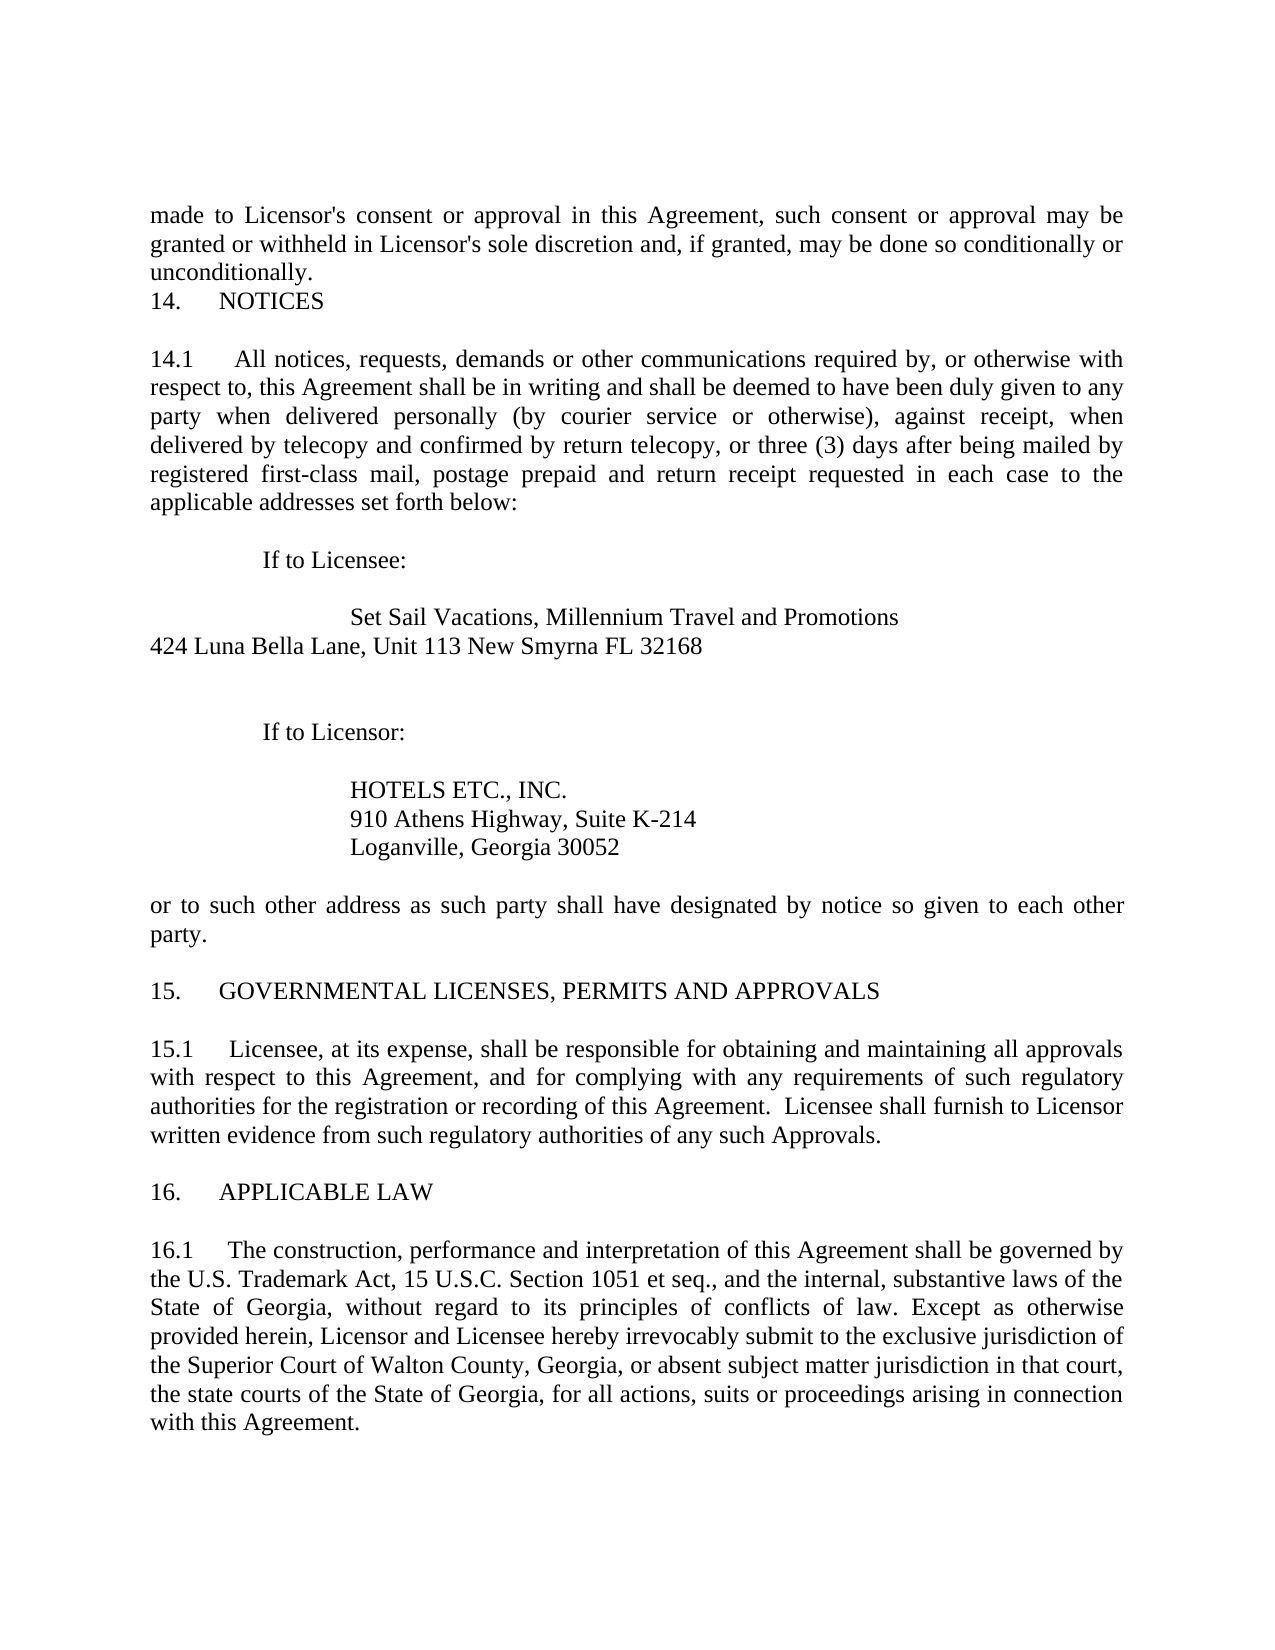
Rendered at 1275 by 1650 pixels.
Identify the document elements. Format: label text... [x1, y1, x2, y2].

text 14. NOTICES [150, 286, 1125, 315]
text 15.1 Licensee, at its expense, shall be responsible for obtaining and maintaining all approvals with respect to this Agreement, and for complying with any requirements of such regulatory authorities for the registration or recording of this Agreement. Licensee shall furnish to Licensor written evidence from such regulatory authorities of any such Approvals. [150, 1034, 1125, 1149]
text HOTELS ETC., INC. [150, 775, 1125, 804]
text Set Sail Vacations, Millennium Travel and Promotions [150, 602, 1125, 631]
text or to such other address as such party shall have designated by notice so given to each other party. [150, 890, 1125, 947]
text Loganville, Georgia 30052 [150, 832, 1125, 861]
text 15. GOVERNMENTAL LICENSES, PERMITS AND APPROVALS [150, 976, 1125, 1005]
text 16.1 The construction, performance and interpretation of this Agreement shall be governed by the U.S. Trademark Act, 15 U.S.C. Section 1051 et seq., and the internal, substantive laws of the State of Georgia, without regard to its principles of conflicts of law. Except as otherwise provided herein, Licensor and Licensee hereby irrevocably submit to the exclusive jurisdiction of the Superior Court of Walton County, Georgia, or absent subject matter jurisdiction in that court, the state courts of the State of Georgia, for all actions, suits or proceedings arising in connection with this Agreement. [150, 1235, 1125, 1436]
text 910 Athens Highway, Suite K-214 [150, 804, 1125, 832]
text 16. APPLICABLE LAW [150, 1177, 1125, 1206]
text If to Licensee: [150, 545, 1125, 574]
text 424 Luna Bella Lane, Unit 113 New Smyrna FL 32168 [150, 631, 1125, 660]
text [150, 200, 1125, 286]
text If to Licensor: [150, 717, 1125, 746]
text 14.1 All notices, requests, demands or other communications required by, or otherwise with respect to, this Agreement shall be in writing and shall be deemed to have been duly given to any party when delivered personally (by courier service or otherwise), against receipt, when delivered by telecopy and confirmed by return telecopy, or three (3) days after being mailed by registered first-class mail, postage prepaid and return receipt requested in each case to the applicable addresses set forth below: [150, 344, 1125, 516]
